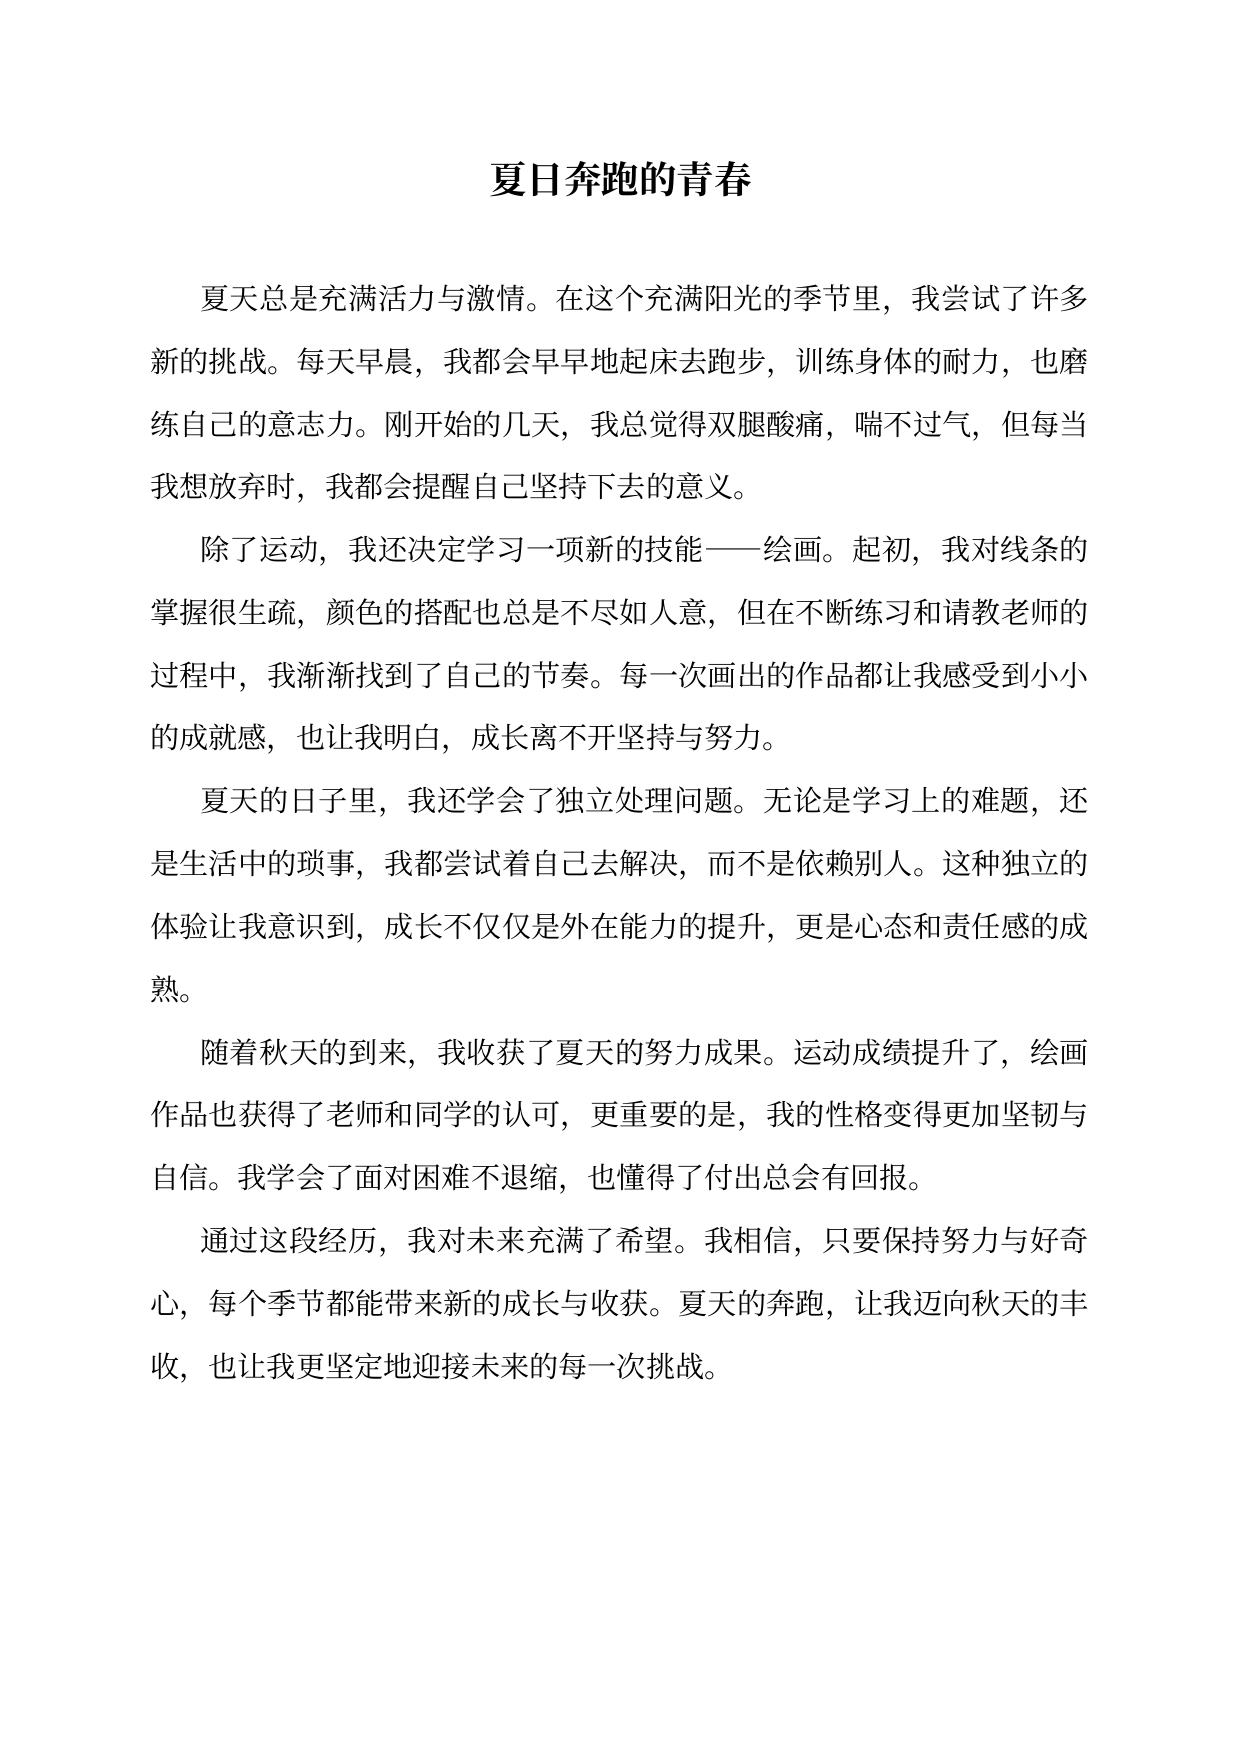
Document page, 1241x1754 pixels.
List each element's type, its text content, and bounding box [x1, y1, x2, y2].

subtitle 夏日奔跑的青春 [150, 150, 1090, 204]
text 通过这段经历，我对未来充满了希望。我相信，只要保持努力与好奇心，每个季节都能带来新的成长与收获。夏天的奔跑，让我迈向秋天的丰收，也让我更坚定地迎接未来的每一次挑战。 [150, 1218, 1090, 1385]
text 随着秋天的到来，我收获了夏天的努力成果。运动成绩提升了，绘画作品也获得了老师和同学的认可，更重要的是，我的性格变得更加坚韧与自信。我学会了面对困难不退缩，也懂得了付出总会有回报。 [150, 1029, 1090, 1197]
text 夏天的日子里，我还学会了独立处理问题。无论是学习上的难题，还是生活中的琐事，我都尝试着自己去解决，而不是依赖别人。这种独立的体验让我意识到，成长不仅仅是外在能力的提升，更是心态和责任感的成熟。 [150, 778, 1090, 1008]
text 夏天总是充满活力与激情。在这个充满阳光的季节里，我尝试了许多新的挑战。每天早晨，我都会早早地起床去跑步，训练身体的耐力，也磨练自己的意志力。刚开始的几天，我总觉得双腿酸痛，喘不过气，但每当我想放弃时，我都会提醒自己坚持下去的意义。 [150, 276, 1090, 506]
text 除了运动，我还决定学习一项新的技能——绘画。起初，我对线条的掌握很生疏，颜色的搭配也总是不尽如人意，但在不断练习和请教老师的过程中，我渐渐找到了自己的节奏。每一次画出的作品都让我感受到小小的成就感，也让我明白，成长离不开坚持与努力。 [150, 527, 1090, 757]
